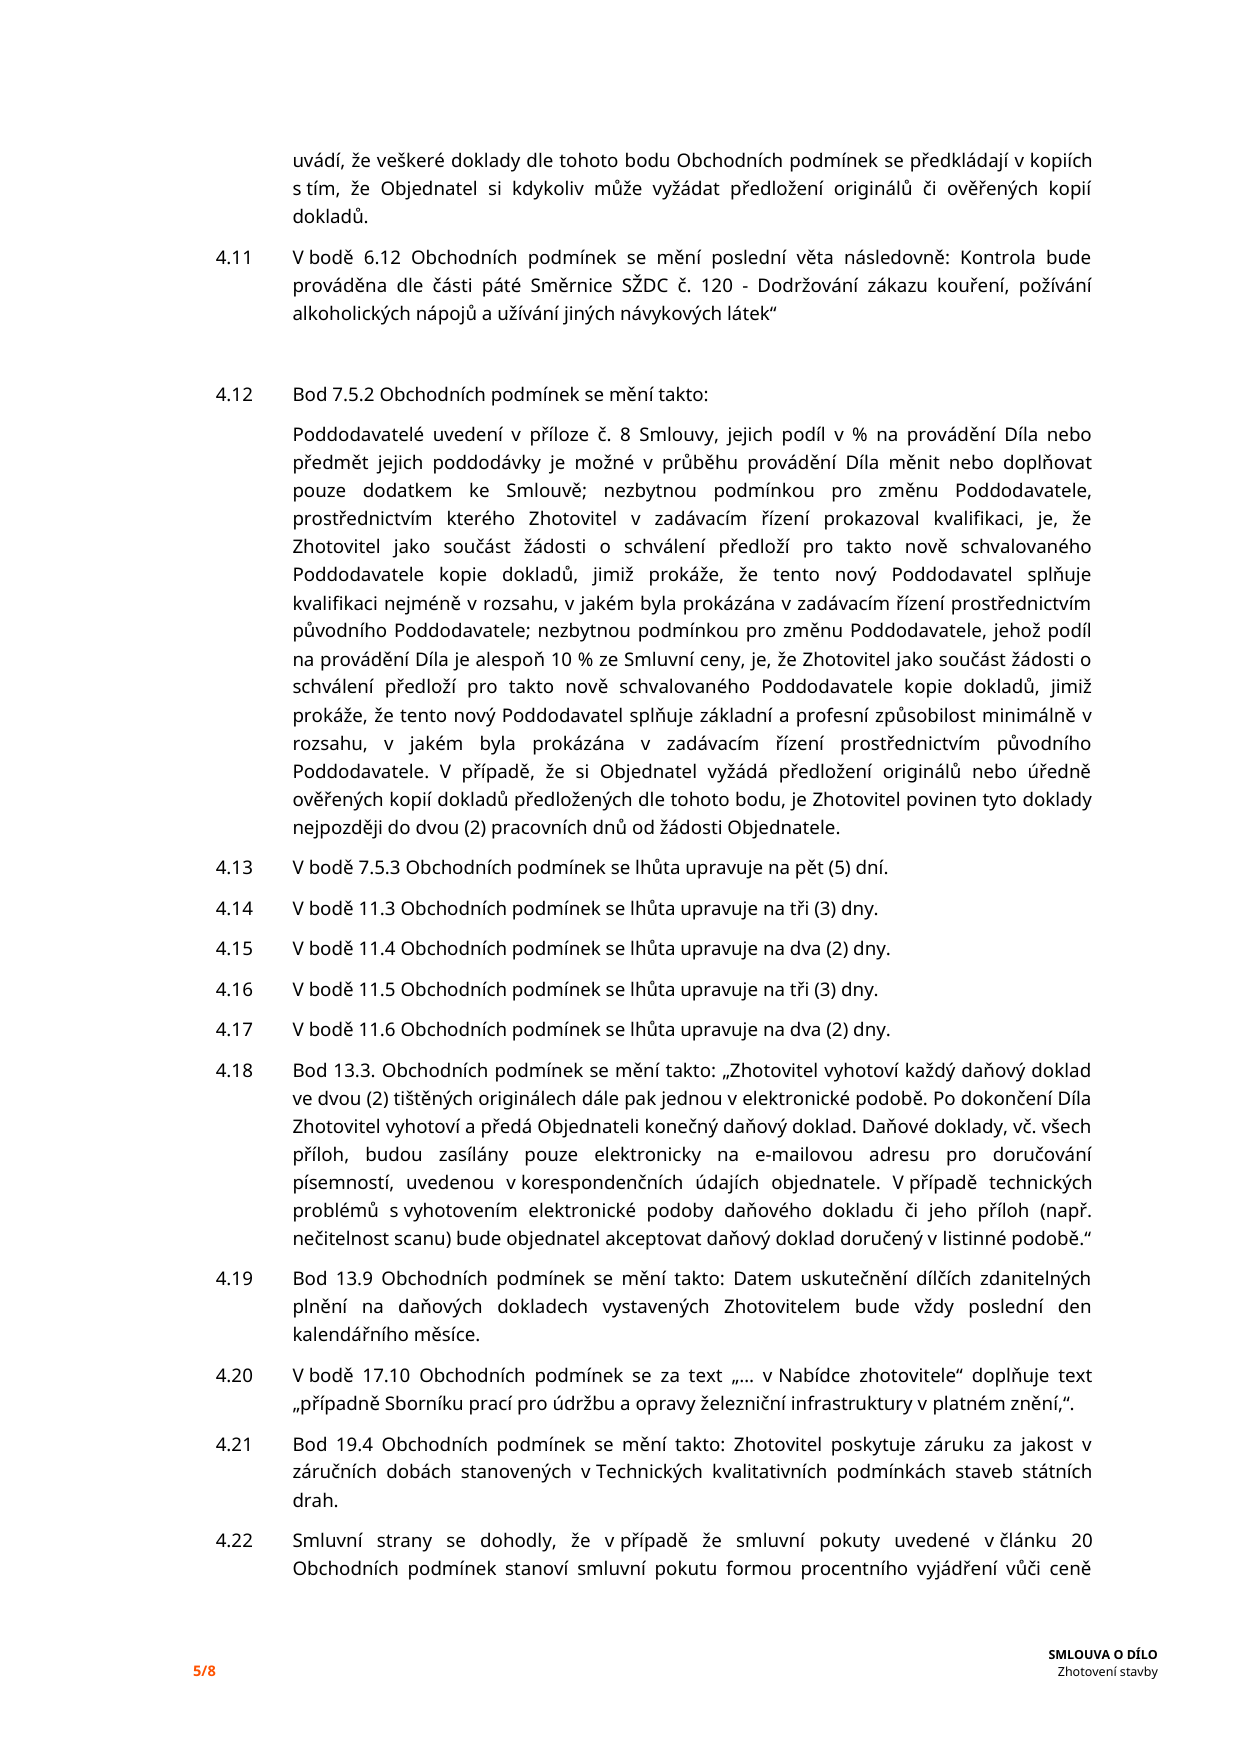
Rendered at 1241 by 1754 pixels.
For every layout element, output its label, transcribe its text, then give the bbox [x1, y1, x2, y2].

text V bodě 11.4 Obchodních podmínek se lhůta upravuje na dva (2) dny. [216, 936, 1093, 961]
text V bodě 11.5 Obchodních podmínek se lhůta upravuje na tři (3) dny. [216, 976, 1093, 1002]
text V bodě 17.10 Obchodních podmínek se za text „… v Nabídce zhotovitele“ doplňuje text „případně Sborníku prací pro údržbu a opravy železniční infrastruktury v platném znění,“. [216, 1362, 1093, 1416]
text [216, 147, 1093, 229]
text Bod 19.4 Obchodních podmínek se mění takto: Zhotovitel poskytuje záruku za jakost v záručních dobách stanovených v Technických kvalitativních podmínkách staveb státních drah. [216, 1431, 1093, 1512]
text Bod 7.5.2 Obchodních podmínek se mění takto: [216, 381, 1093, 407]
text Poddodavatelé uvedení v příloze č. 8 Smlouvy, jejich podíl v % na provádění Díla nebo předmět jejich poddodávky je možné v průběhu provádění Díla měnit nebo doplňovat pouze dodatkem ke Smlouvě; nezbytnou podmínkou pro změnu Poddodavatele, prostřednictvím kterého Zhotovitel v zadávacím řízení prokazoval kvalifikaci, je, že Zhotovitel jako součást žádosti o schválení předloží pro takto nově schvalovaného Poddodavatele kopie dokladů, jimiž prokáže, že tento nový Poddodavatel splňuje kvalifikaci nejméně v rozsahu, v jakém byla prokázána v zadávacím řízení prostřednictvím původního Poddodavatele; nezbytnou podmínkou pro změnu Poddodavatele, jehož podíl na provádění Díla je alespoň 10 % ze Smluvní ceny, je, že Zhotovitel jako součást žádosti o schválení předloží pro takto nově schvalovaného Poddodavatele kopie dokladů, jimiž prokáže, že tento nový Poddodavatel splňuje základní a profesní způsobilost minimálně v rozsahu, v jakém byla prokázána v zadávacím řízení prostřednictvím původního Poddodavatele. V případě, že si Objednatel vyžádá předložení originálů nebo úředně ověřených kopií dokladů předložených dle tohoto bodu, je Zhotovitel povinen tyto doklady nejpozději do dvou (2) pracovních dnů od žádosti Objednatele. [292, 422, 1093, 839]
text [216, 1527, 1093, 1581]
text Bod 13.9 Obchodních podmínek se mění takto: Datem uskutečnění dílčích zdanitelných plnění na daňových dokladech vystavených Zhotovitelem bude vždy poslední den kalendářního měsíce. [216, 1266, 1093, 1347]
text V bodě 11.6 Obchodních podmínek se lhůta upravuje na dva (2) dny. [216, 1017, 1093, 1042]
text V bodě 6.12 Obchodních podmínek se mění poslední věta následovně: Kontrola bude prováděna dle části páté Směrnice SŽDC č. 120 - Dodržování zákazu kouření, požívání alkoholických nápojů a užívání jiných návykových látek“ [216, 244, 1093, 326]
text V bodě 7.5.3 Obchodních podmínek se lhůta upravuje na pět (5) dní. [216, 854, 1093, 880]
text Bod 13.3. Obchodních podmínek se mění takto: „Zhotovitel vyhotoví každý daňový doklad ve dvou (2) tištěných originálech dále pak jednou v elektronické podobě. Po dokončení Díla Zhotovitel vyhotoví a předá Objednateli konečný daňový doklad. Daňové doklady, vč. všech příloh, budou zasílány pouze elektronicky na e-mailovou adresu pro doručování písemností, uvedenou v korespondenčních údajích objednatele. V případě technických problémů s vyhotovením elektronické podoby daňového dokladu či jeho příloh (např. nečitelnost scanu) bude objednatel akceptovat daňový doklad doručený v listinné podobě.“ [216, 1057, 1093, 1251]
text V bodě 11.3 Obchodních podmínek se lhůta upravuje na tři (3) dny. [216, 895, 1093, 921]
